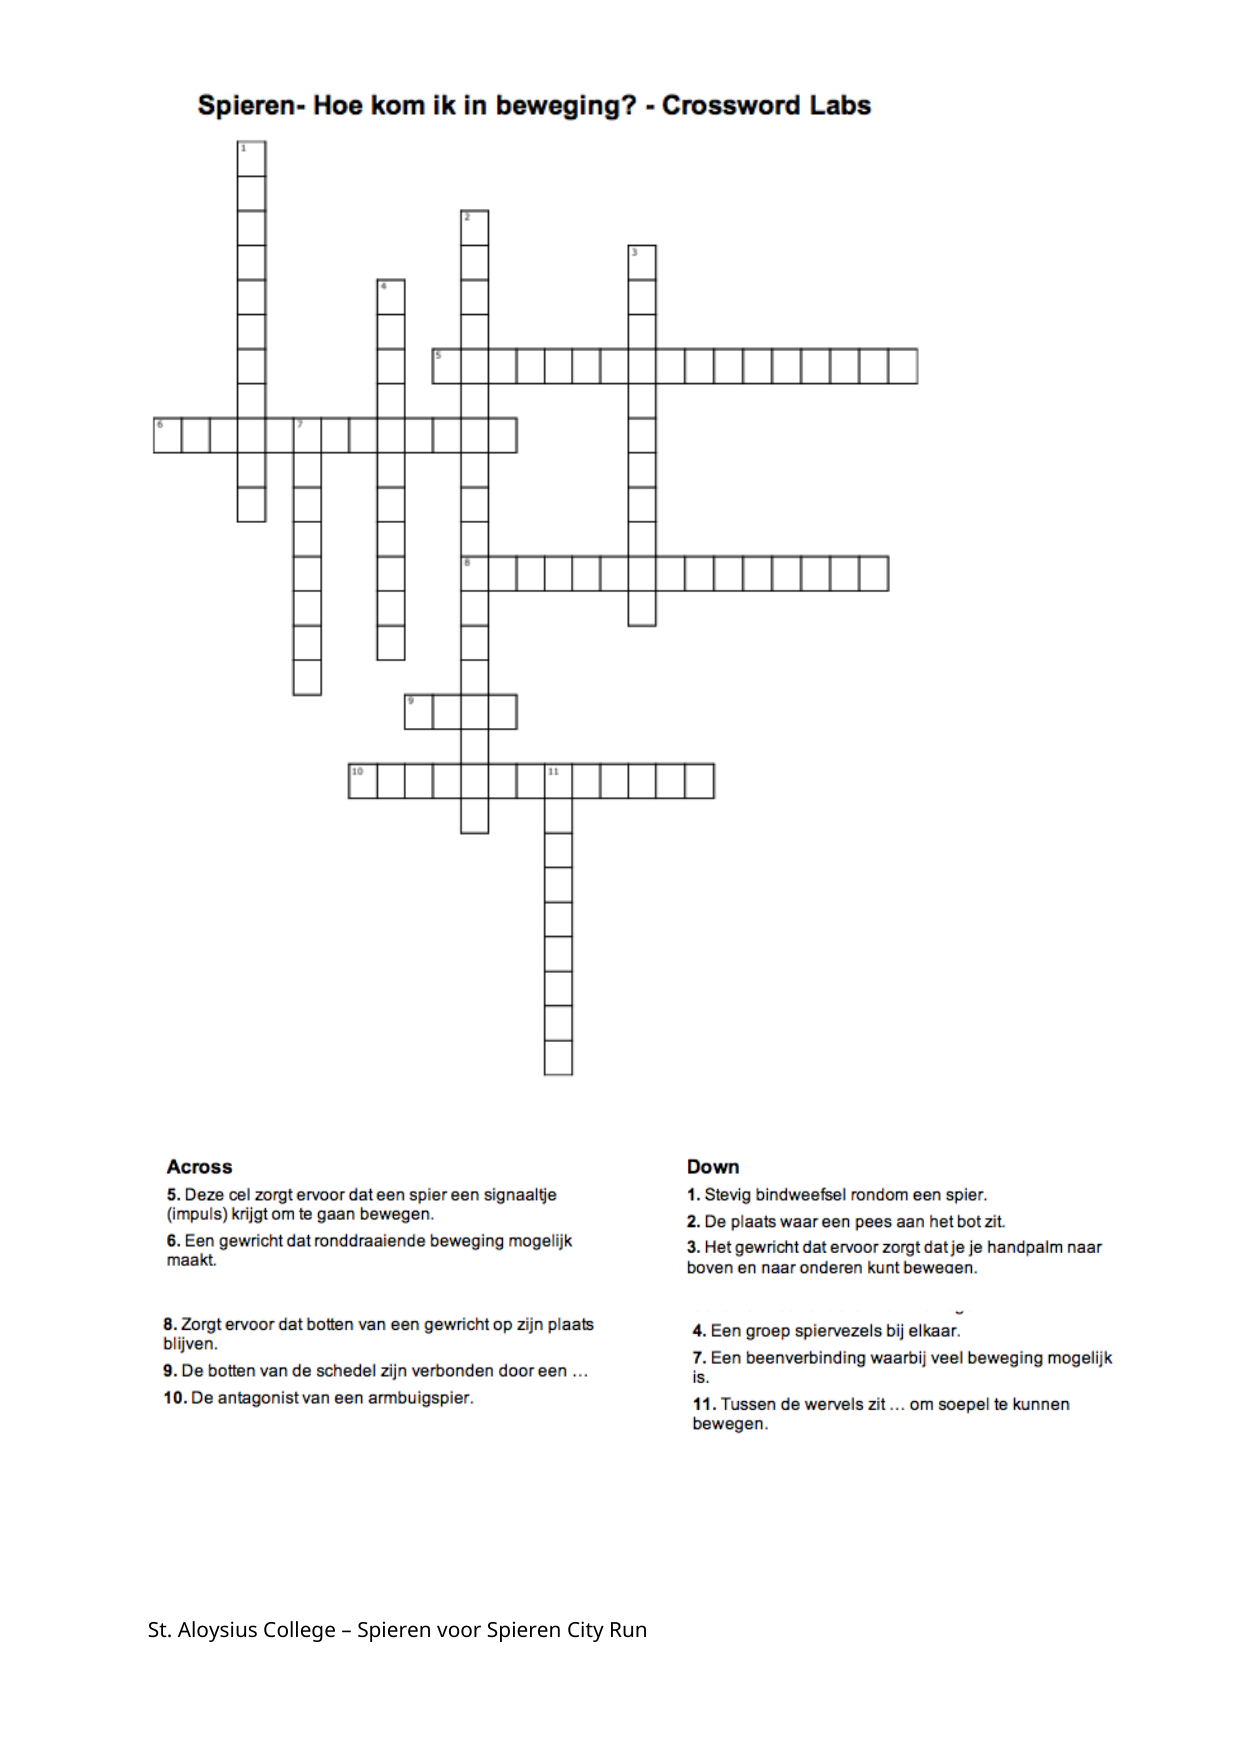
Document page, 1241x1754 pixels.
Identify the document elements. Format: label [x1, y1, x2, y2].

picture [147, 1143, 1138, 1472]
picture [147, 73, 935, 1087]
